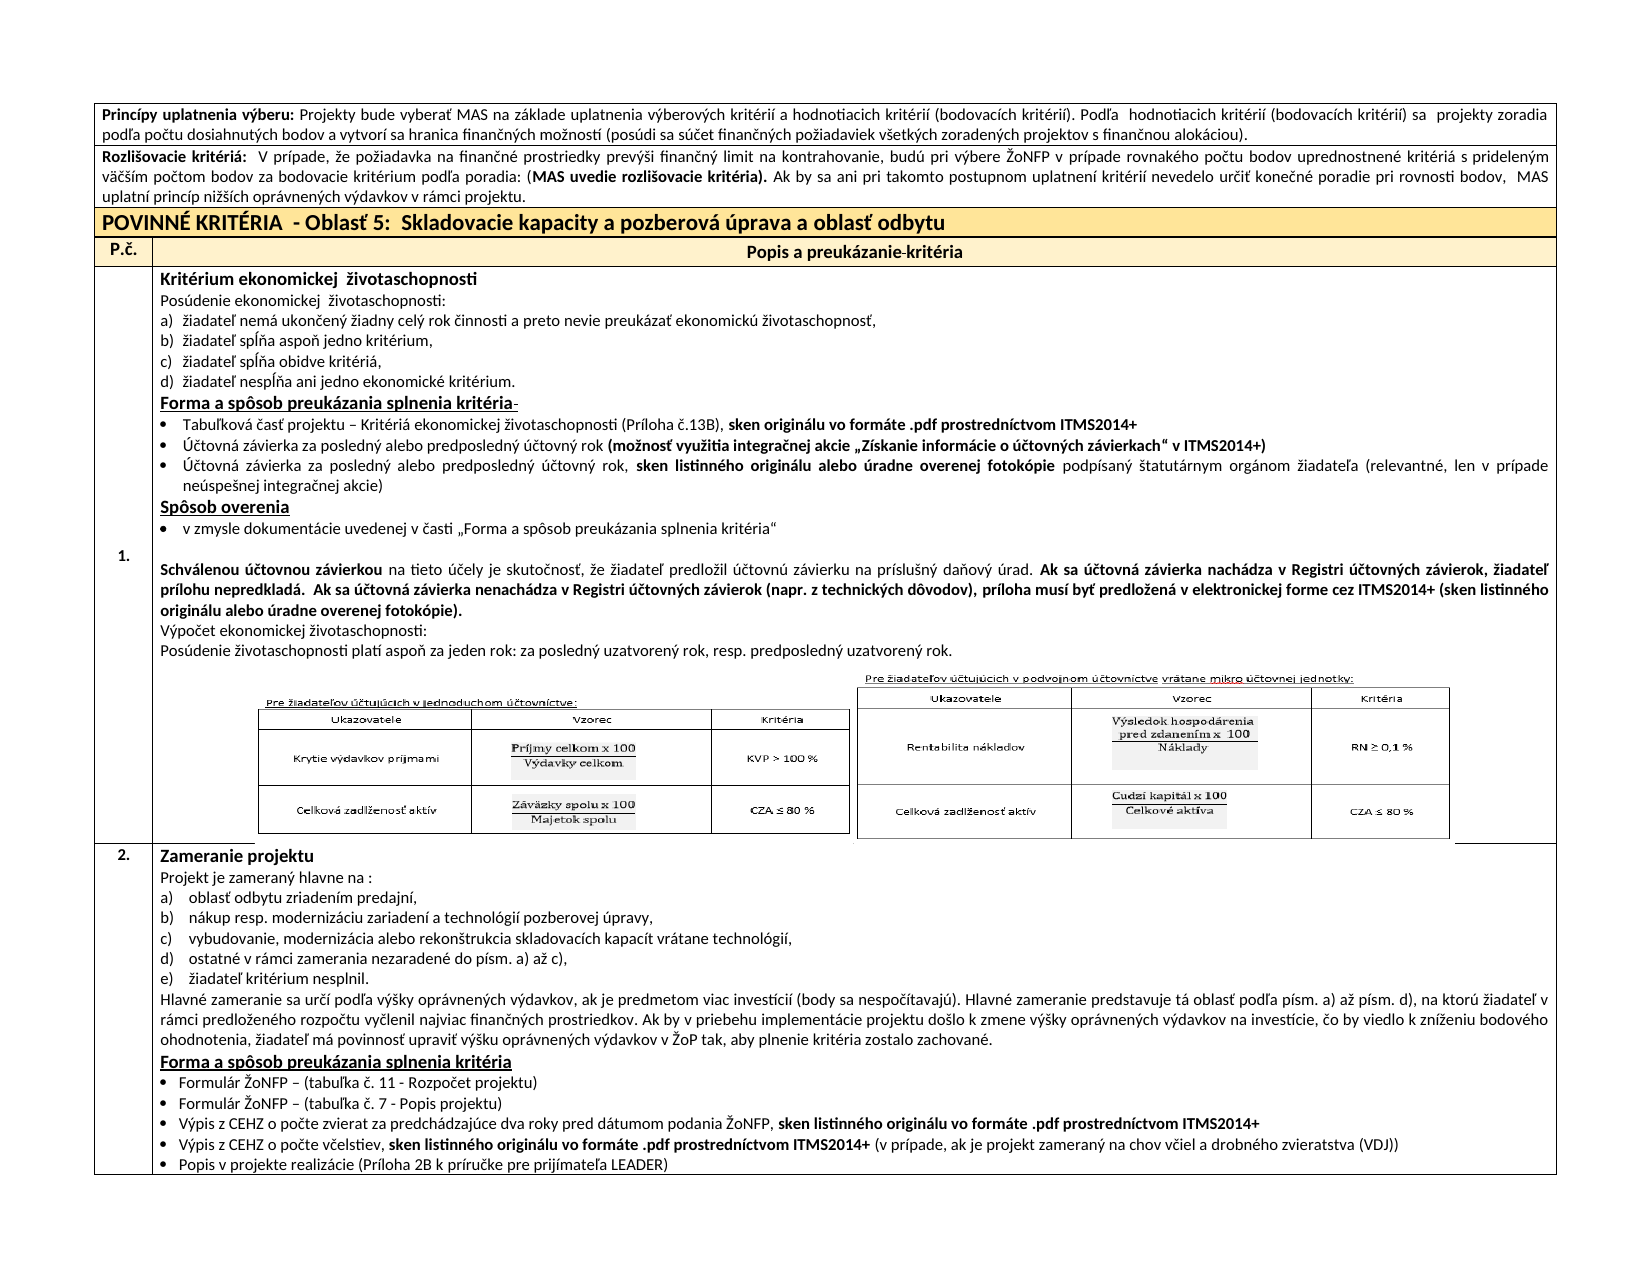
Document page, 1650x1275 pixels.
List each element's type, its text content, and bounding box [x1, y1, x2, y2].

table_cell POVINNÉ KRITÉRIA - Oblasť 5: Skladovacie kapacity a pozberová úprava a oblasť odbytu [95, 208, 1556, 236]
table_cell Princípy uplatnenia výberu: Projekty bude vyberať MAS na základe uplatnenia výberových kritérií a hodnotiacich kritérií (bodovacích kritérií). Podľa hodnotiacich kritérií (bodovacích kritérií) sa projekty zoradia podľa počtu dosiahnutých bodov a vytvorí sa hranica finančných možností (posúdi sa súčet finančných požiadaviek všetkých zoradených projektov s finančnou alokáciou). [95, 104, 1556, 145]
picture [254, 660, 1455, 844]
table_cell 1. [95, 267, 152, 843]
table_cell Kritérium ekonomickej životaschopnosti Posúdenie ekonomickej životaschopnosti: žiadateľ nemá ukončený žiadny celý rok činnosti a preto nevie preukázať ekonomickú životaschopnosť, žiadateľ spĺňa aspoň jedno kritérium, žiadateľ spĺňa obidve kritériá, žiadateľ nespĺňa ani jedno ekonomické kritérium. Forma a spôsob preukázania splnenia kritéria Tabuľková časť projektu – Kritériá ekonomickej životaschopnosti (Príloha č.13B), sken originálu vo formáte .pdf prostredníctvom ITMS2014+ Účtovná závierka za posledný alebo predposledný účtovný rok (možnosť využitia integračnej akcie „Získanie informácie o účtovných závierkach“ v ITMS2014+) Účtovná závierka za posledný alebo predposledný účtovný rok, sken listinného originálu alebo úradne overenej fotokópie podpísaný štatutárnym orgánom žiadateľa (relevantné, len v prípade neúspešnej integračnej akcie) Spôsob overenia v zmysle dokumentácie uvedenej v časti „Forma a spôsob preukázania splnenia kritéria“ Schválenou účtovnou závierkou na tieto účely je skutočnosť, že žiadateľ predložil účtovnú závierku na príslušný daňový úrad. Ak sa účtovná závierka nachádza v Registri účtovných závierok, žiadateľ prílohu nepredkladá. Ak sa účtovná závierka nenachádza v Registri účtovných závierok (napr. z technických dôvodov), príloha musí byť predložená v elektronickej forme cez ITMS2014+ (sken listinného originálu alebo úradne overenej fotokópie). Výpočet ekonomickej životaschopnosti: Posúdenie životaschopnosti platí aspoň za jeden rok: za posledný uzatvorený rok, resp. predposledný uzatvorený rok. [153, 267, 1556, 843]
table_cell Rozlišovacie kritériá: V prípade, že požiadavka na finančné prostriedky prevýši finančný limit na kontrahovanie, budú pri výbere ŽoNFP v prípade rovnakého počtu bodov uprednostnené kritériá s prideleným väčším počtom bodov za bodovacie kritérium podľa poradia: (MAS uvedie rozlišovacie kritéria). Ak by sa ani pri takomto postupnom uplatnení kritérií nevedelo určiť konečné poradie pri rovnosti bodov, MAS uplatní princíp nižších oprávnených výdavkov v rámci projektu. [95, 146, 1556, 207]
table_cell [153, 844, 1556, 1174]
table_cell P.č. [95, 238, 152, 266]
table_cell 2. [95, 844, 152, 1174]
table_cell Popis a preukázanie kritéria [153, 238, 1556, 266]
